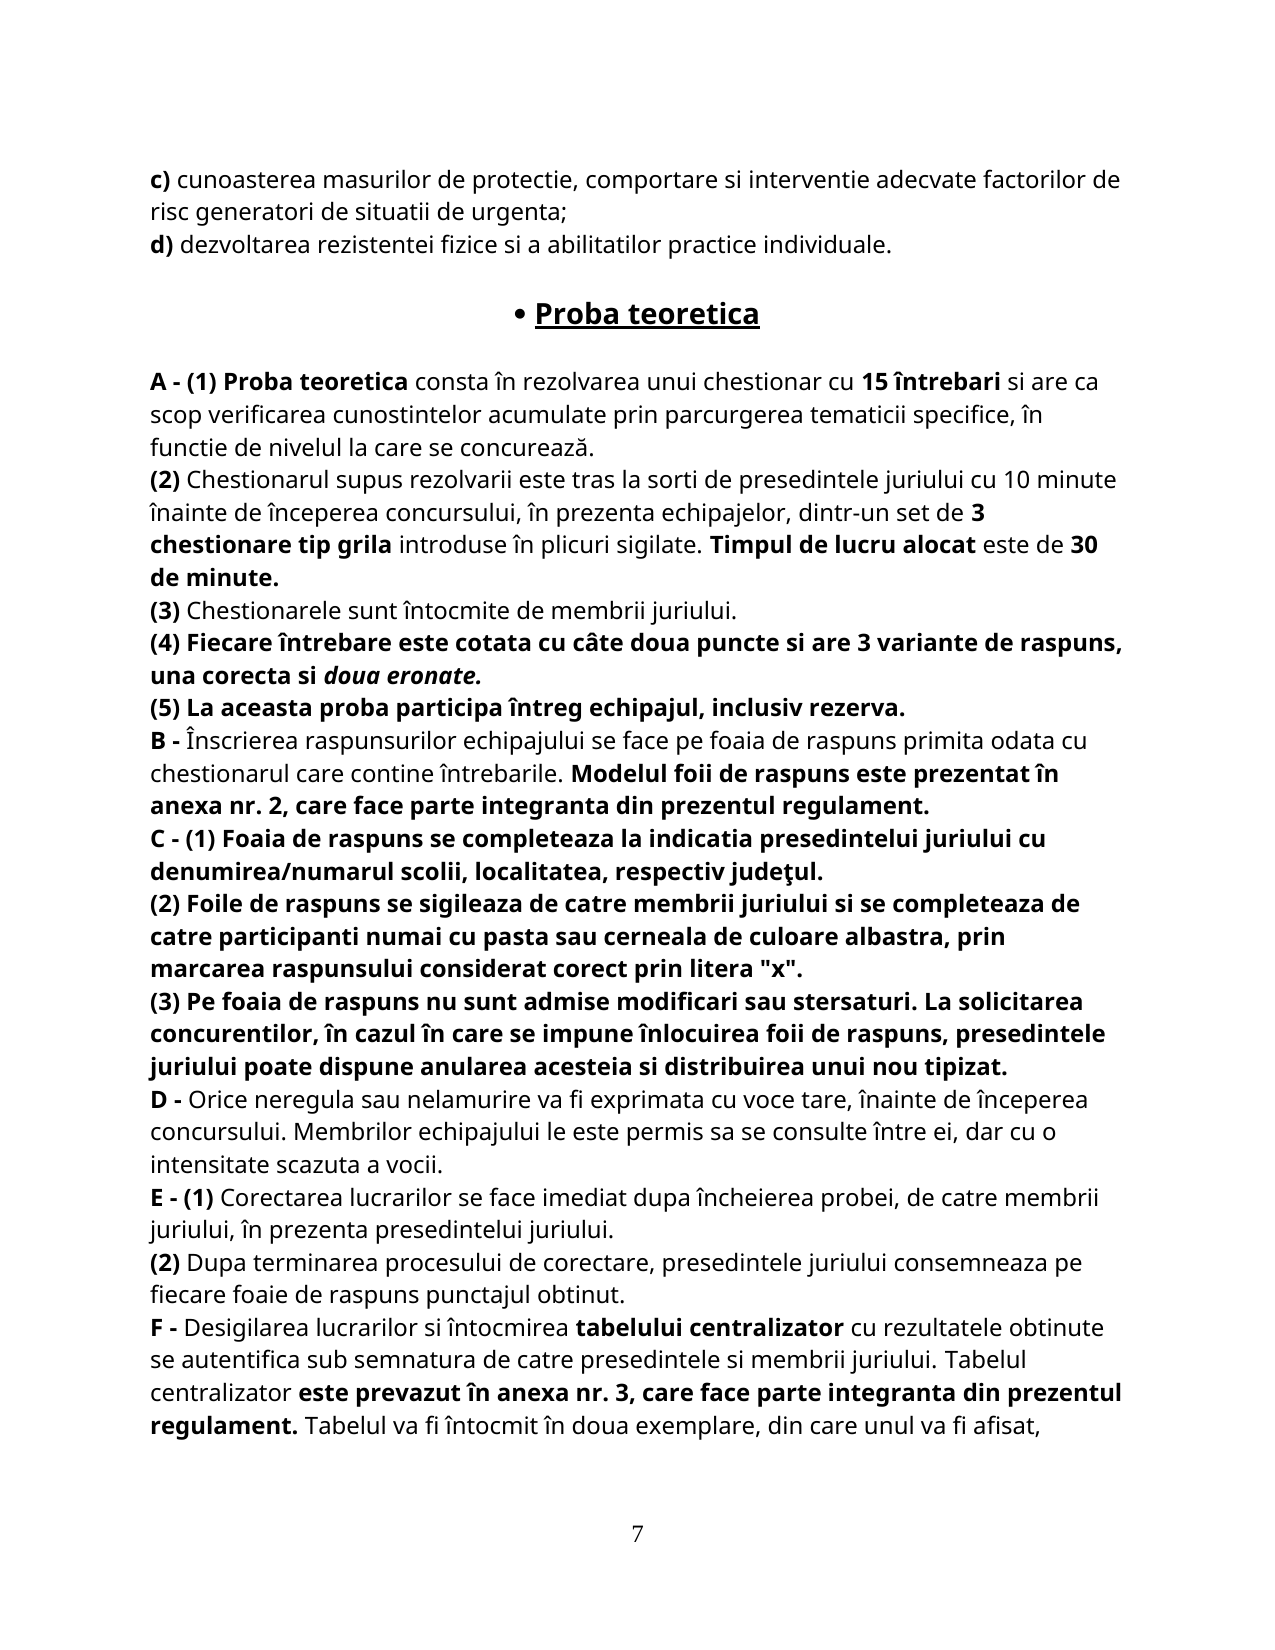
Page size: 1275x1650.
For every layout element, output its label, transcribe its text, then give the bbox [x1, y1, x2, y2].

text Proba teoretica [150, 293, 1125, 333]
text E - (1) Corectarea lucrarilor se face imediat dupa încheierea probei, de catre membrii juriului, în prezenta presedintelui juriului. [150, 1180, 1125, 1246]
text (5) La aceasta proba participa întreg echipajul, inclusiv rezerva. [150, 691, 1125, 724]
text (3) Pe foaia de raspuns nu sunt admise modificari sau stersaturi. La solicitarea concurentilor, în cazul în care se impune înlocuirea foii de raspuns, presedintele juriului poate dispune anularea acesteia si distribuirea unui nou tipizat. [150, 985, 1125, 1082]
text c) cunoasterea masurilor de protectie, comportare si interventie adecvate factorilor de risc generatori de situatii de urgenta; [150, 162, 1125, 228]
text (2) Chestionarul supus rezolvarii este tras la sorti de presedintele juriului cu 10 minute înainte de începerea concursului, în prezenta echipajelor, dintr-un set de 3 chestionare tip grila introduse în plicuri sigilate. Timpul de lucru alocat este de 30 de minute. [150, 463, 1125, 593]
text d) dezvoltarea rezistentei fizice si a abilitatilor practice individuale. [150, 228, 1125, 260]
text (2) Dupa terminarea procesului de corectare, presedintele juriului consemneaza pe fiecare foaie de raspuns punctajul obtinut. [150, 1246, 1125, 1311]
text D - Orice neregula sau nelamurire va fi exprimata cu voce tare, înainte de începerea concursului. Membrilor echipajului le este permis sa se consulte între ei, dar cu o intensitate scazuta a vocii. [150, 1082, 1125, 1180]
text (4) Fiecare întrebare este cotata cu câte doua puncte si are 3 variante de raspuns, una corecta si doua eronate. [150, 626, 1125, 691]
text B - Înscrierea raspunsurilor echipajului se face pe foaia de raspuns primita odata cu chestionarul care contine întrebarile. Modelul foii de raspuns este prezentat în anexa nr. 2, care face parte integranta din prezentul regulament. [150, 724, 1125, 822]
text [150, 1311, 1125, 1441]
text (3) Chestionarele sunt întocmite de membrii juriului. [150, 593, 1125, 626]
text (2) Foile de raspuns se sigileaza de catre membrii juriului si se completeaza de catre participanti numai cu pasta sau cerneala de culoare albastra, prin marcarea raspunsului considerat corect prin litera "x". [150, 887, 1125, 985]
text A - (1) Proba teoretica consta în rezolvarea unui chestionar cu 15 întrebari si are ca scop verificarea cunostintelor acumulate prin parcurgerea tematicii specifice, în functie de nivelul la care se concurează. [150, 365, 1125, 463]
text C - (1) Foaia de raspuns se completeaza la indicatia presedintelui juriului cu denumirea/numarul scolii, localitatea, respectiv judeţul. [150, 822, 1125, 887]
